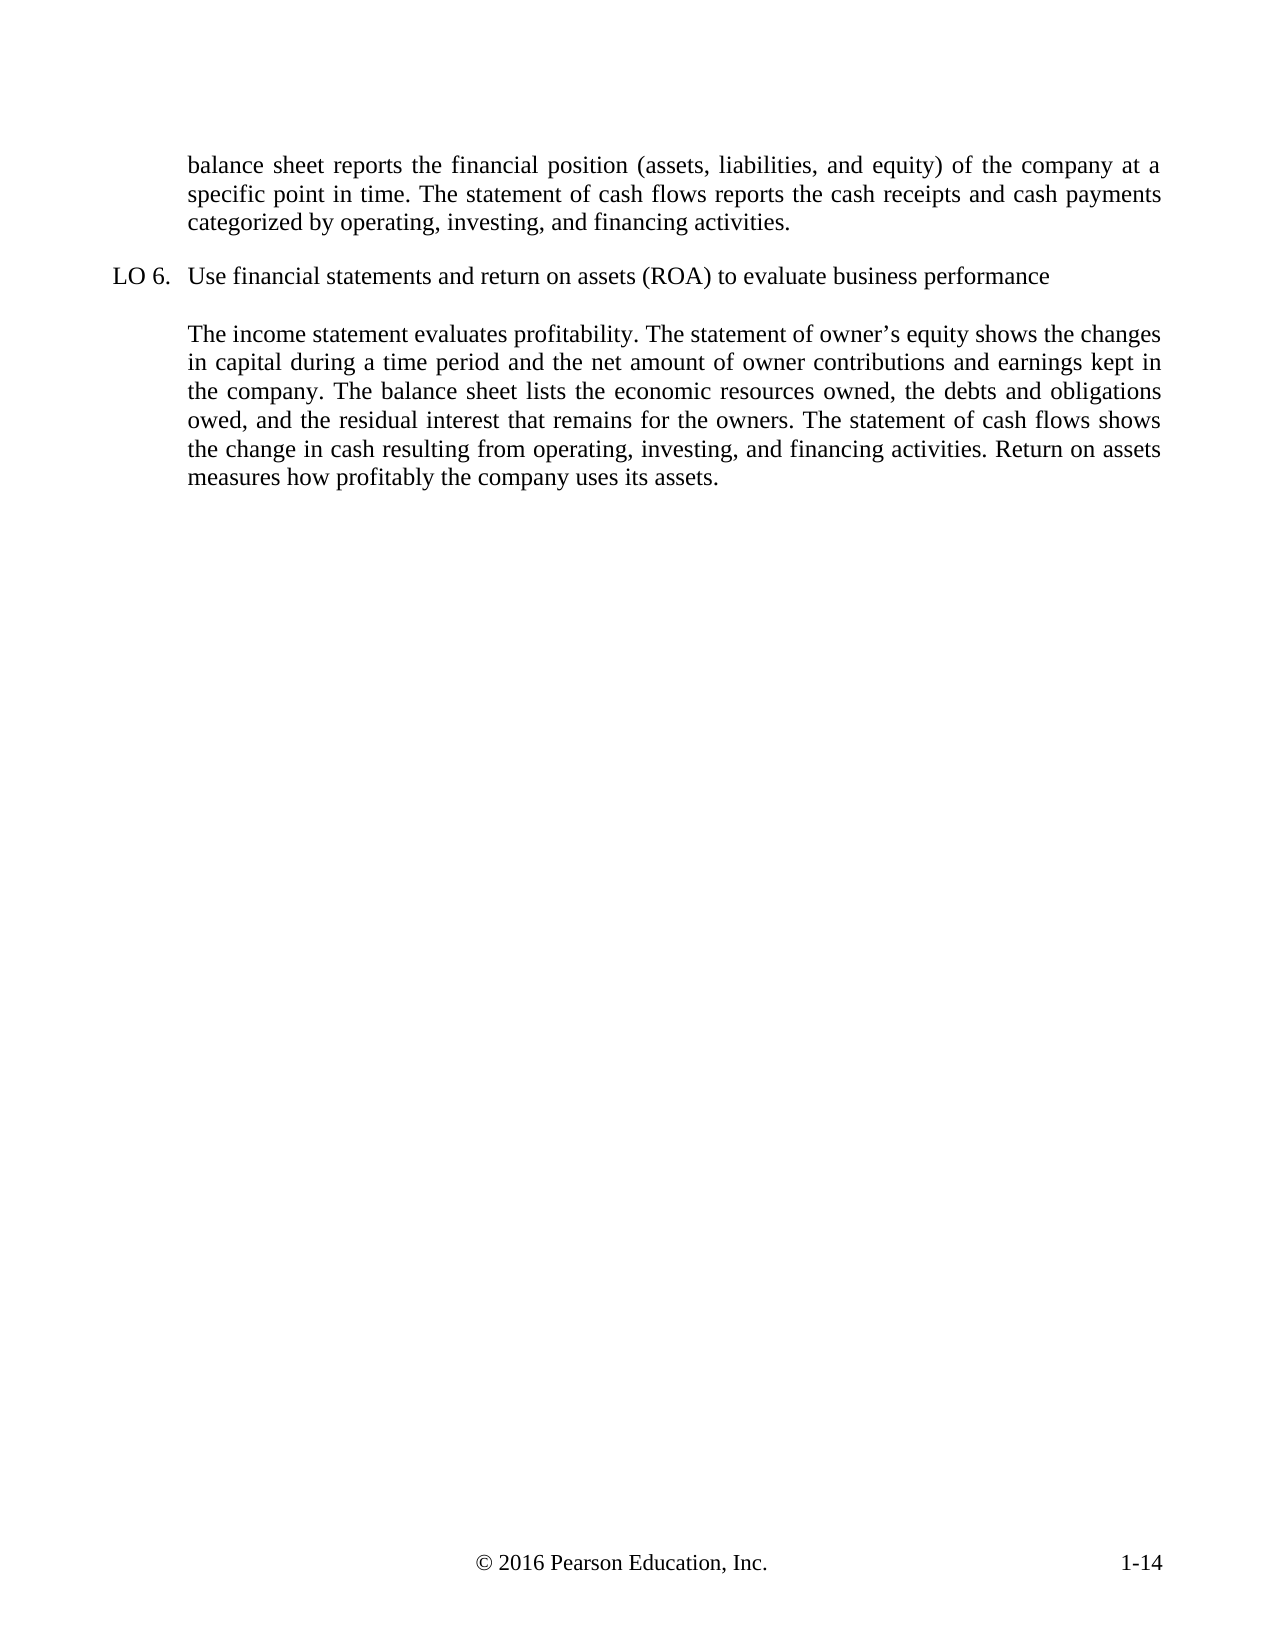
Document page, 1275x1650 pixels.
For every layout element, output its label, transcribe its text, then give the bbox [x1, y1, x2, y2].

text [187, 150, 1162, 236]
list Use financial statements and return on assets (ROA) to evaluate business performance [112, 261, 1162, 290]
text The income statement evaluates profitability. The statement of owner’s equity shows the changes in capital during a time period and the net amount of owner contributions and earnings kept in the company. The balance sheet lists the economic resources owned, the debts and obligations owed, and the residual interest that remains for the owners. The statement of cash flows shows the change in cash resulting from operating, investing, and financing activities. Return on assets measures how profitably the company uses its assets. [187, 319, 1162, 491]
